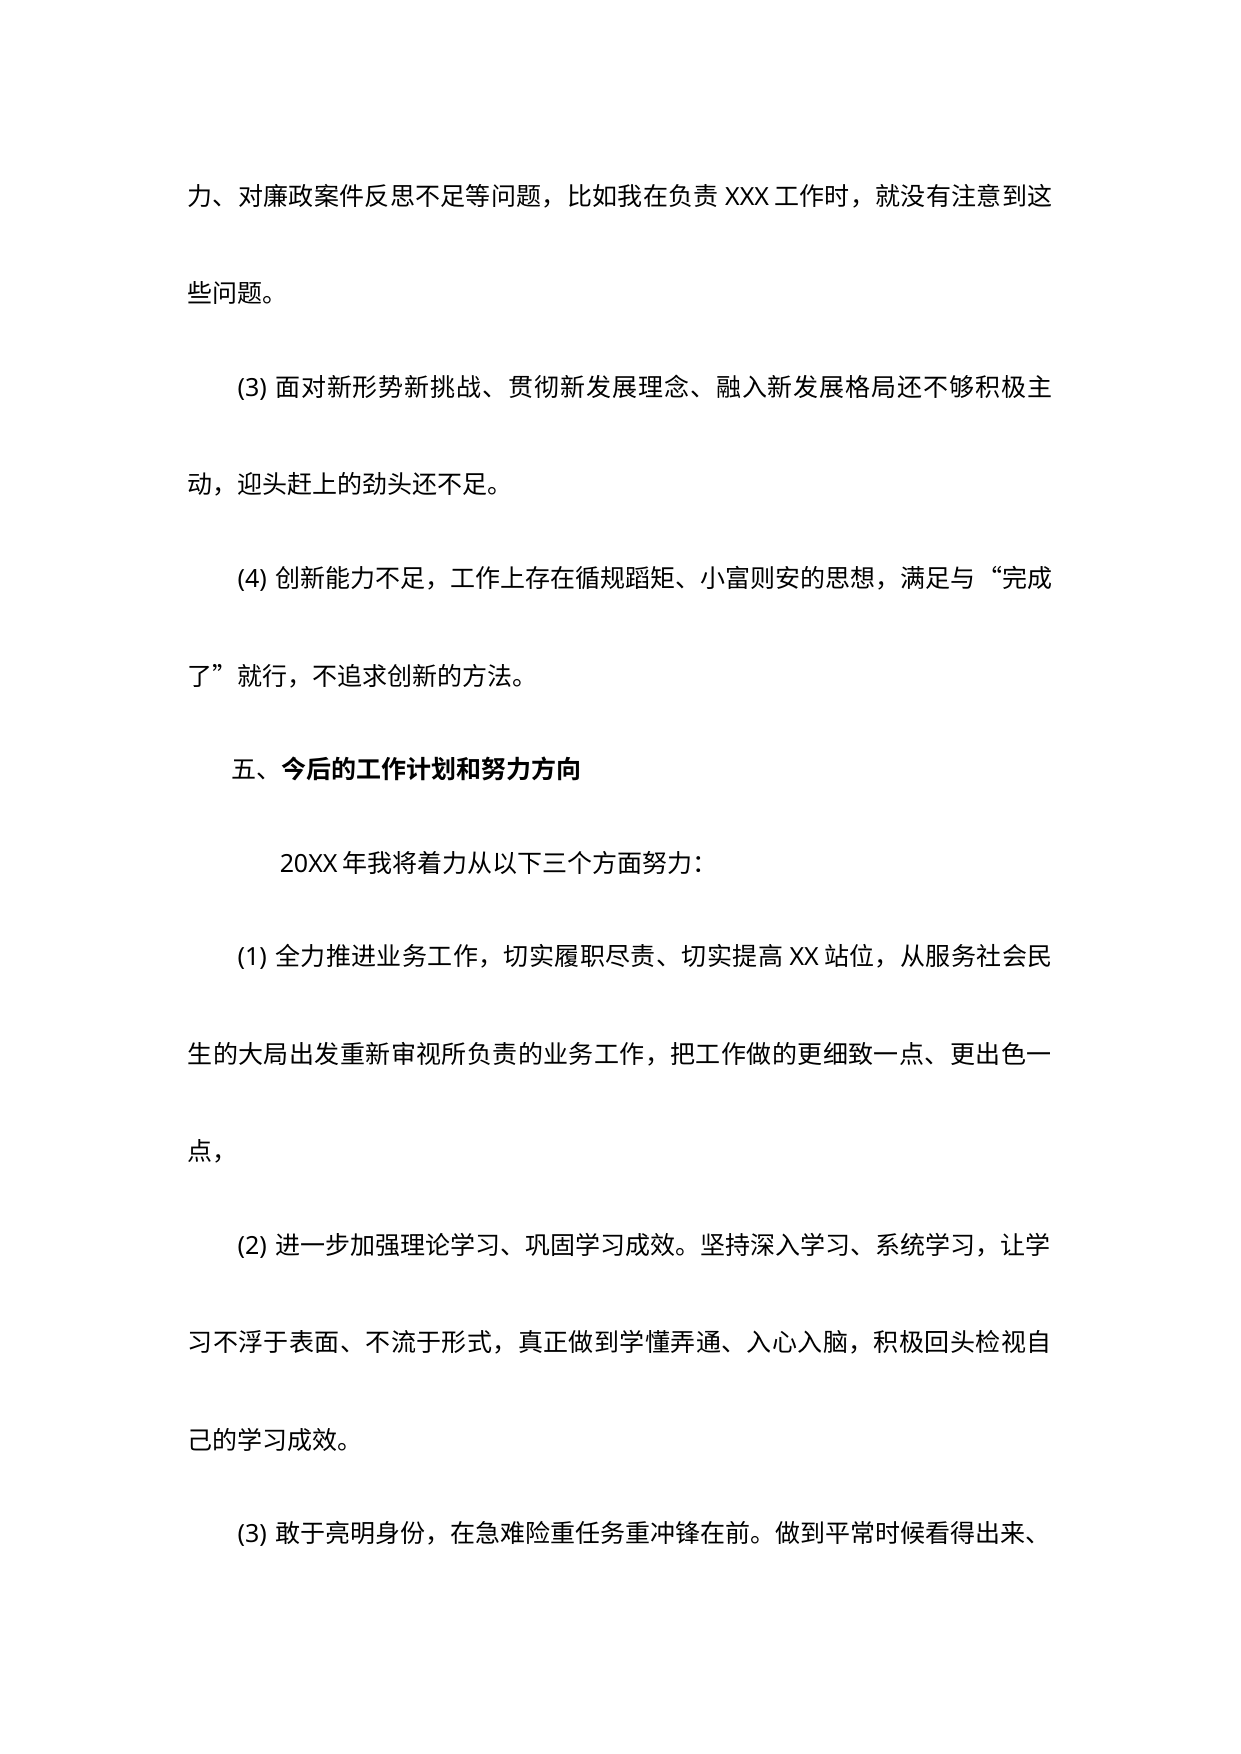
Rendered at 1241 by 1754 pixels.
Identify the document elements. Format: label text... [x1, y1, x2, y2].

list 创新能力不足，工作上存在循规蹈矩、小富则安的思想，满足与“完成了”就行，不追求创新的方法。 [187, 544, 1053, 707]
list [187, 1499, 1053, 1564]
list 进一步加强理论学习、巩固学习成效。坚持深入学习、系统学习，让学习不浮于表面、不流于形式，真正做到学懂弄通、入心入脑，积极回头检视自己的学习成效。 [187, 1211, 1053, 1471]
list 全力推进业务工作，切实履职尽责、切实提高XX站位，从服务社会民生的大局出发重新审视所负责的业务工作，把工作做的更细致一点、更出色一点， [187, 922, 1053, 1182]
list 今后的工作计划和努力方向 [187, 735, 1053, 800]
list 面对新形势新挑战、贯彻新发展理念、融入新发展格局还不够积极主动，迎头赶上的劲头还不足。 [187, 353, 1053, 516]
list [187, 162, 1053, 324]
text 20XX年我将着力从以下三个方面努力： [187, 829, 1053, 894]
